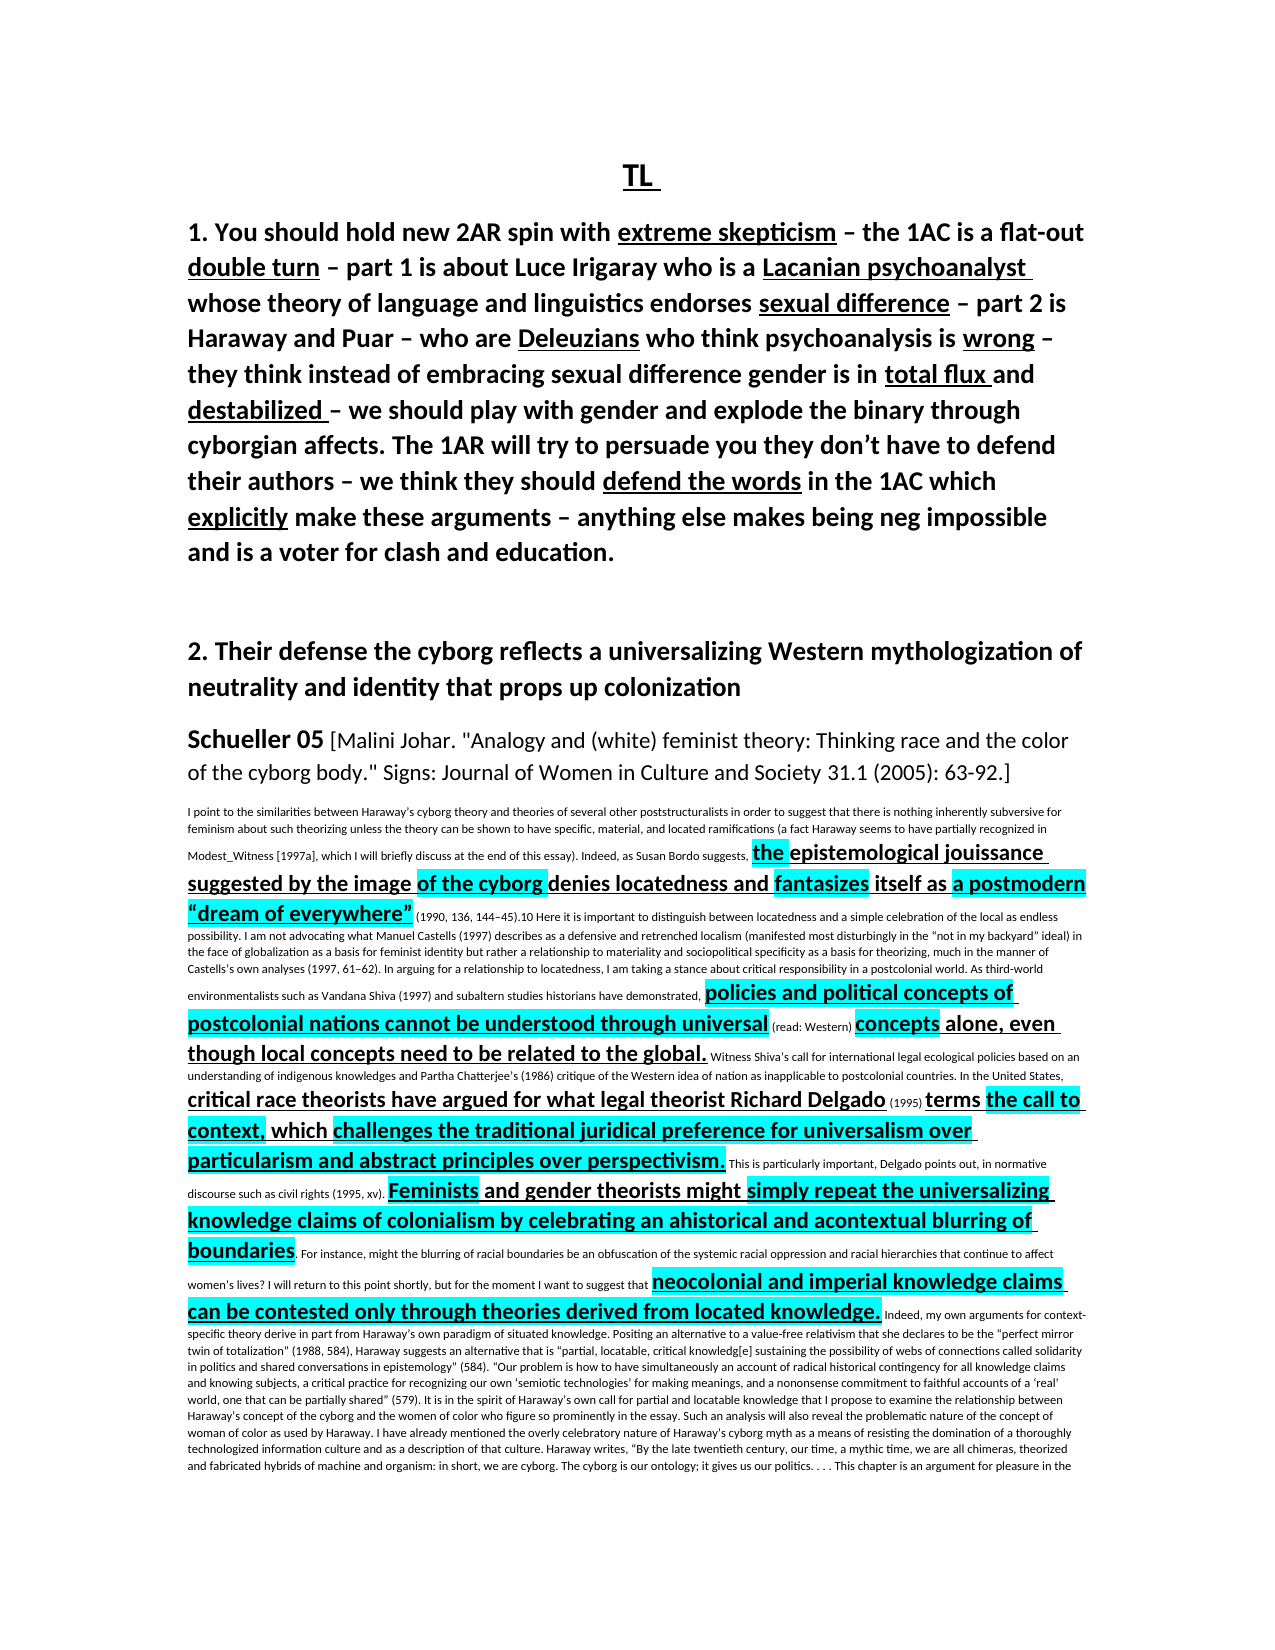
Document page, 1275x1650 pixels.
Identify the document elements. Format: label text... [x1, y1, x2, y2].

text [187, 804, 1087, 1473]
subtitle 2. Their defense the cyborg reflects a universalizing Western mythologization of neutrality and identity that props up colonization [187, 634, 1087, 703]
text Schueller 05 [Malini Johar. "Analogy and (white) feminist theory: Thinking race and the color of the cyborg body." Signs: Journal of Women in Culture and Society 31.1 (2005): 63-92.] [187, 722, 1087, 786]
subtitle 1. You should hold new 2AR spin with extreme skepticism – the 1AC is a flat-out double turn – part 1 is about Luce Irigaray who is a Lacanian psychoanalyst whose theory of language and linguistics endorses sexual difference – part 2 is Haraway and Puar – who are Deleuzians who think psychoanalysis is wrong – they think instead of embracing sexual difference gender is in total flux and destabilized – we should play with gender and explode the binary through cyborgian affects. The 1AR will try to persuade you they don’t have to defend their authors – we think they should defend the words in the 1AC which explicitly make these arguments – anything else makes being neg impossible and is a voter for clash and education. [187, 215, 1087, 568]
subtitle TL [187, 154, 1087, 195]
